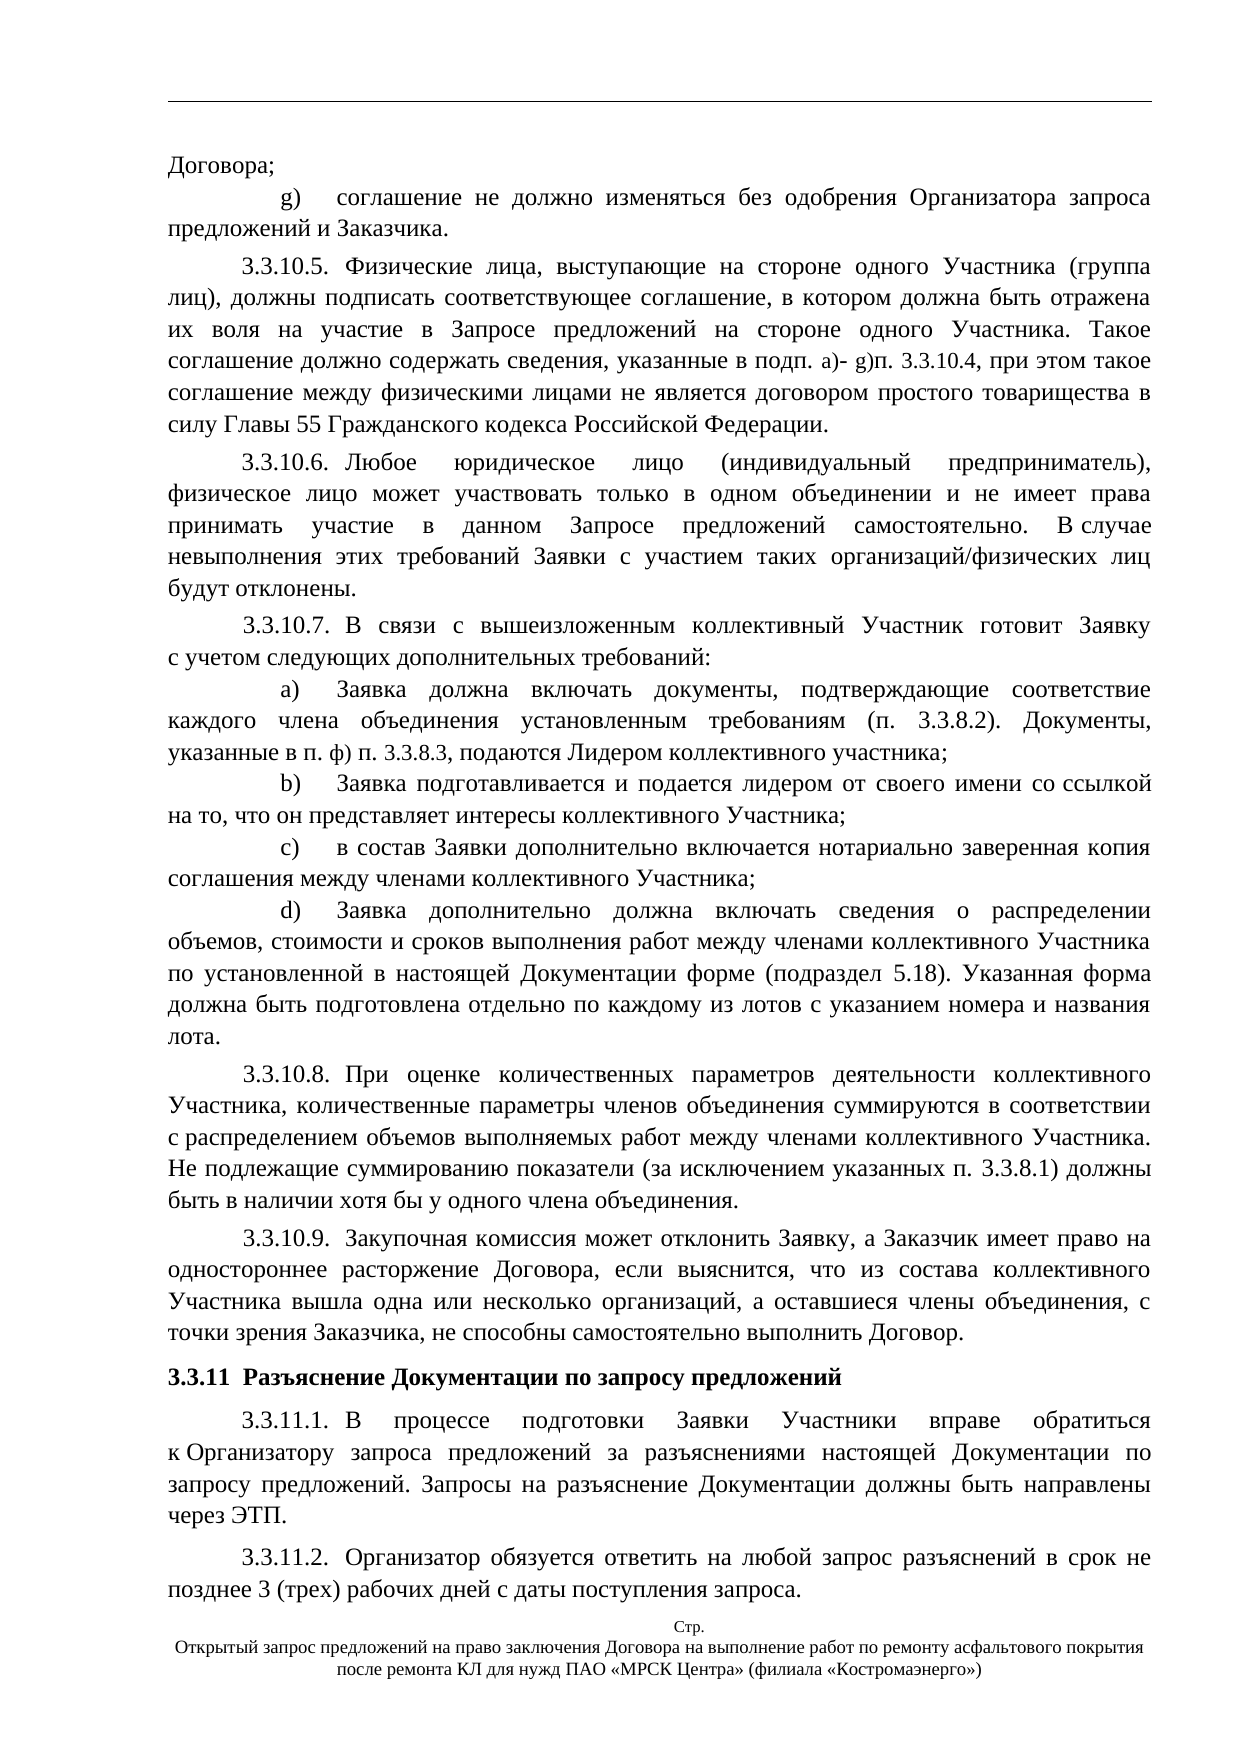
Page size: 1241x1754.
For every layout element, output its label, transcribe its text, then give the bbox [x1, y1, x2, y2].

list Организатор обязуется ответить на любой запрос разъяснений в срок не позднее 3 (трех) рабочих дней с даты поступления запроса. [168, 1542, 1152, 1603]
list Заявка дополнительно должна включать сведения о распределении объемов, стоимости и сроков выполнения работ между членами коллективного Участника по установленной в настоящей Документации форме (подраздел 5.18). Указанная форма должна быть подготовлена отдельно по каждому из лотов с указанием номера и названия лота. [168, 895, 1152, 1050]
list При оценке количественных параметров деятельности коллективного Участника, количественные параметры членов объединения суммируются в соответствии с распределением объемов выполняемых работ между членами коллективного Участника. Не подлежащие суммированию показатели (за исключением указанных п. 3.3.8.1) должны быть в наличии хотя бы у одного члена объединения. [168, 1059, 1152, 1214]
list Заявка должна включать документы, подтверждающие соответствие каждого члена объединения установленным требованиям (п. 3.3.8.2). Документы, указанные в п. х) п. 3.3.8.3, подаются Лидером коллективного участника; [168, 674, 1152, 766]
list Закупочная комиссия может отклонить Заявку, а Заказчик имеет право на одностороннее расторжение Договора, если выяснится, что из состава коллективного Участника вышла одна или несколько организаций, а оставшиеся члены объединения, с точки зрения Заказчика, не способны самостоятельно выполнить Договор. [168, 1223, 1152, 1346]
subtitle Разъяснение Документации по запросу предложений [168, 1362, 1152, 1390]
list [168, 150, 1152, 179]
list Любое юридическое лицо (индивидуальный предприниматель), физическое лицо может участвовать только в одном объединении и не имеет права принимать участие в данном Запросе предложений самостоятельно. В случае невыполнения этих требований Заявки с участием таких организаций/физических лиц будут отклонены. [168, 447, 1152, 602]
list Физические лица, выступающие на стороне одного Участника (группа лиц), должны подписать соответствующее соглашение, в котором должна быть отражена их воля на участие в Запросе предложений на стороне одного Участника. Такое соглашение должно содержать сведения, указанные в подп. a)- g)п. 3.3.10.4, при этом такое соглашение между физическими лицами не является договором простого товарищества в силу Главы 55 Гражданского кодекса Российской Федерации. [168, 251, 1152, 437]
list соглашение не должно изменяться без одобрения Организатора запроса предложений и Заказчика. [168, 182, 1152, 242]
list В процессе подготовки Заявки Участники вправе обратиться к Организатору запроса предложений за разъяснениями настоящей Документации по запросу предложений. Запросы на разъяснение Документации должны быть направлены через ЭТП. [168, 1406, 1152, 1529]
list В связи с вышеизложенным коллективный Участник готовит Заявку с учетом следующих дополнительных требований: [168, 611, 1152, 671]
list в состав Заявки дополнительно включается нотариально заверенная копия соглашения между членами коллективного Участника; [168, 832, 1152, 892]
list Заявка подготавливается и подается лидером от своего имени со ссылкой на то, что он представляет интересы коллективного Участника; [168, 768, 1152, 829]
